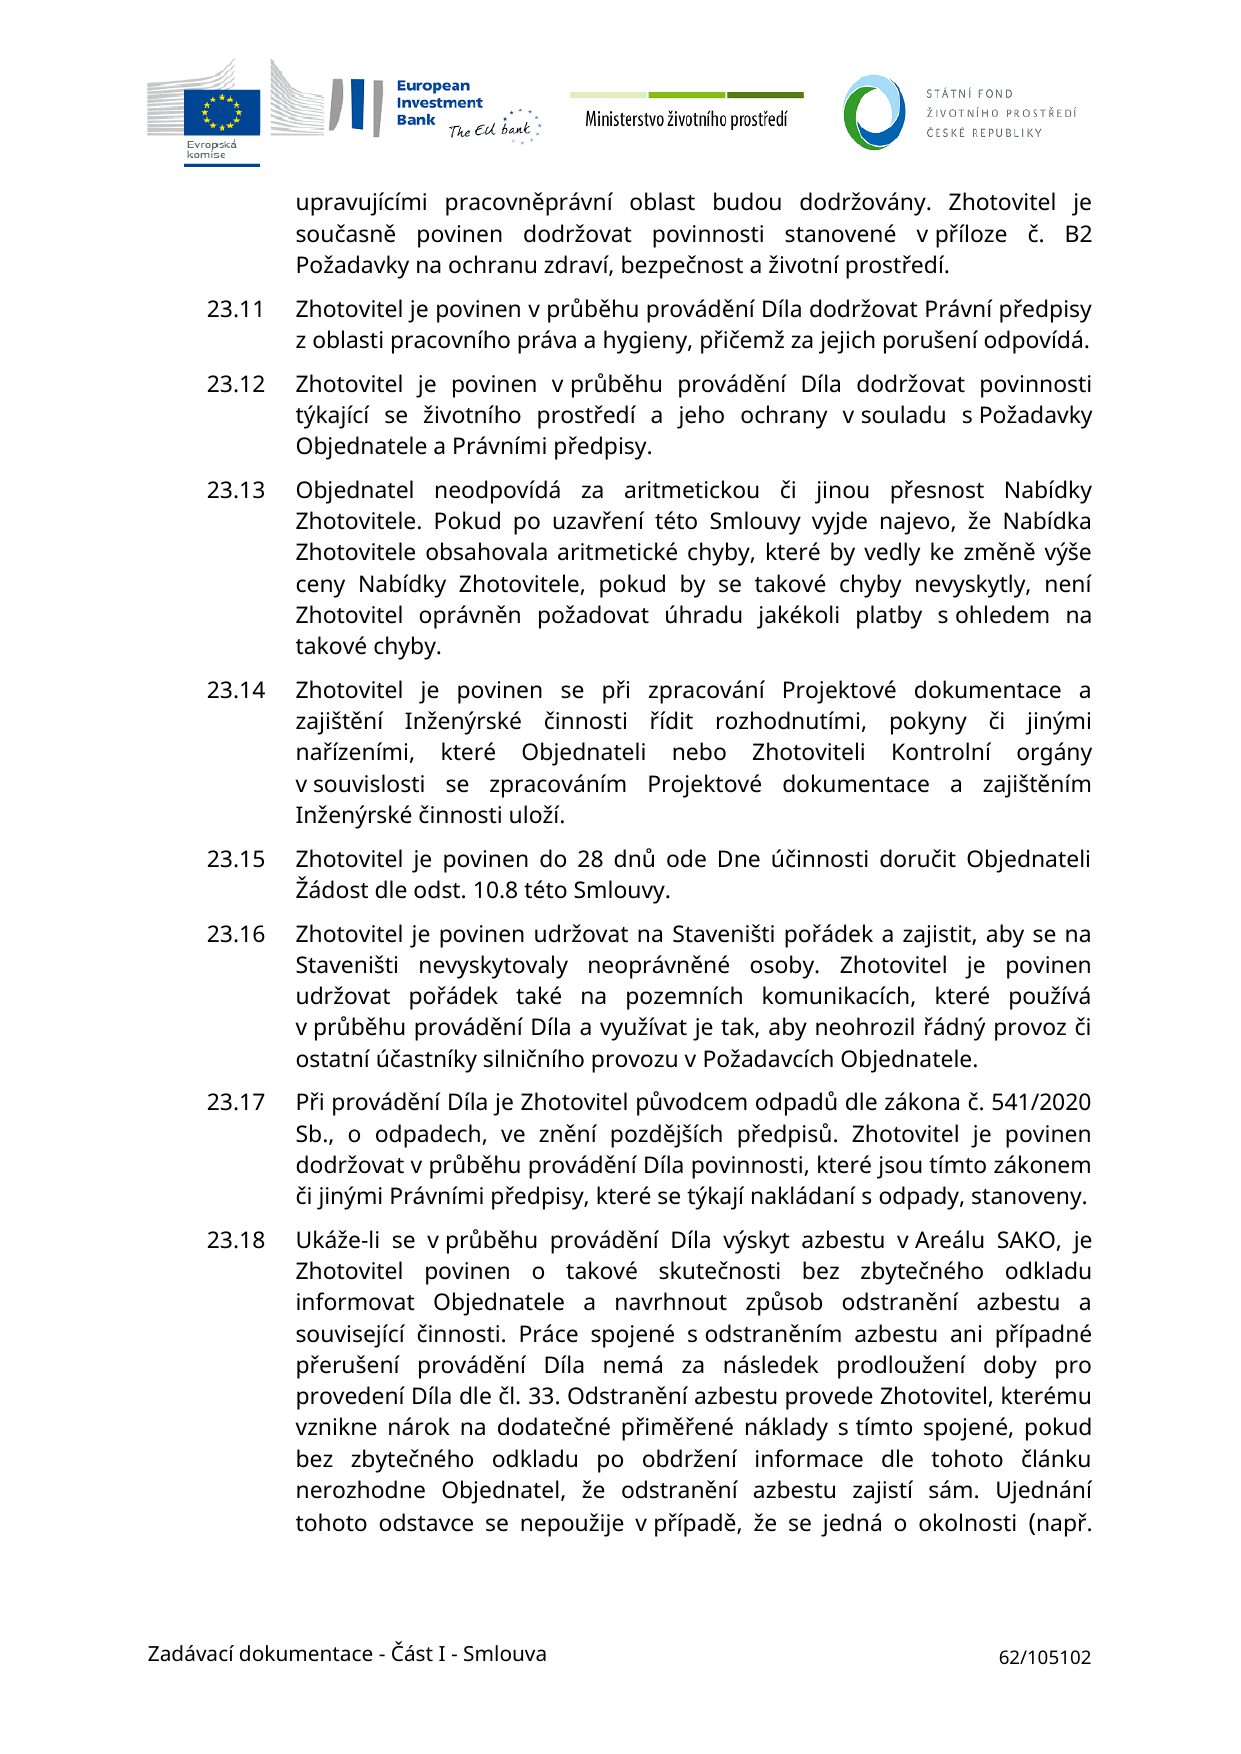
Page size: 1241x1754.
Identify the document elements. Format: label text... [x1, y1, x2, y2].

list Zhotovitel je povinen do 28 dnů ode Dne účinnosti doručit Objednateli Žádost dle odst. 10.8 této Smlouvy. [207, 842, 1093, 905]
list Zhotovitel je povinen udržovat na Staveništi pořádek a zajistit, aby se na Staveništi nevyskytovaly neoprávněné osoby. Zhotovitel je povinen udržovat pořádek také na pozemních komunikacích, které používá v průběhu provádění Díla a využívat je tak, aby neohrozil řádný provoz či ostatní účastníky silničního provozu v Požadavcích Objednatele. [207, 917, 1093, 1074]
list Zhotovitel je povinen se při zpracování Projektové dokumentace a zajištění Inženýrské činnosti řídit rozhodnutími, pokyny či jinými nařízeními, které Objednateli nebo Zhotoviteli Kontrolní orgány v souvislosti se zpracováním Projektové dokumentace a zajištěním Inženýrské činnosti uloží. [207, 674, 1093, 830]
list Při provádění Díla je Zhotovitel původcem odpadů dle zákona č. 541/2020 Sb., o odpadech, ve znění pozdějších předpisů. Zhotovitel je povinen dodržovat v průběhu provádění Díla povinnosti, které jsou tímto zákonem či jinými Právními předpisy, které se týkají nakládaní s odpady, stanoveny. [207, 1086, 1093, 1211]
list Zhotovitel je povinen v průběhu provádění Díla dodržovat Právní předpisy z oblasti pracovního práva a hygieny, přičemž za jejich porušení odpovídá. [207, 292, 1093, 355]
picture [147, 55, 1092, 167]
list Objednatel neodpovídá za aritmetickou či jinou přesnost Nabídky Zhotovitele. Pokud po uzavření této Smlouvy vyjde najevo, že Nabídka Zhotovitele obsahovala aritmetické chyby, které by vedly ke změně výše ceny Nabídky Zhotovitele, pokud by se takové chyby nevyskytly, není Zhotovitel oprávněn požadovat úhradu jakékoli platby s ohledem na takové chyby. [207, 474, 1093, 661]
list Zhotovitel je povinen v průběhu provádění Díla dodržovat povinnosti týkající se životního prostředí a jeho ochrany v souladu s Požadavky Objednatele a Právními předpisy. [207, 367, 1093, 461]
